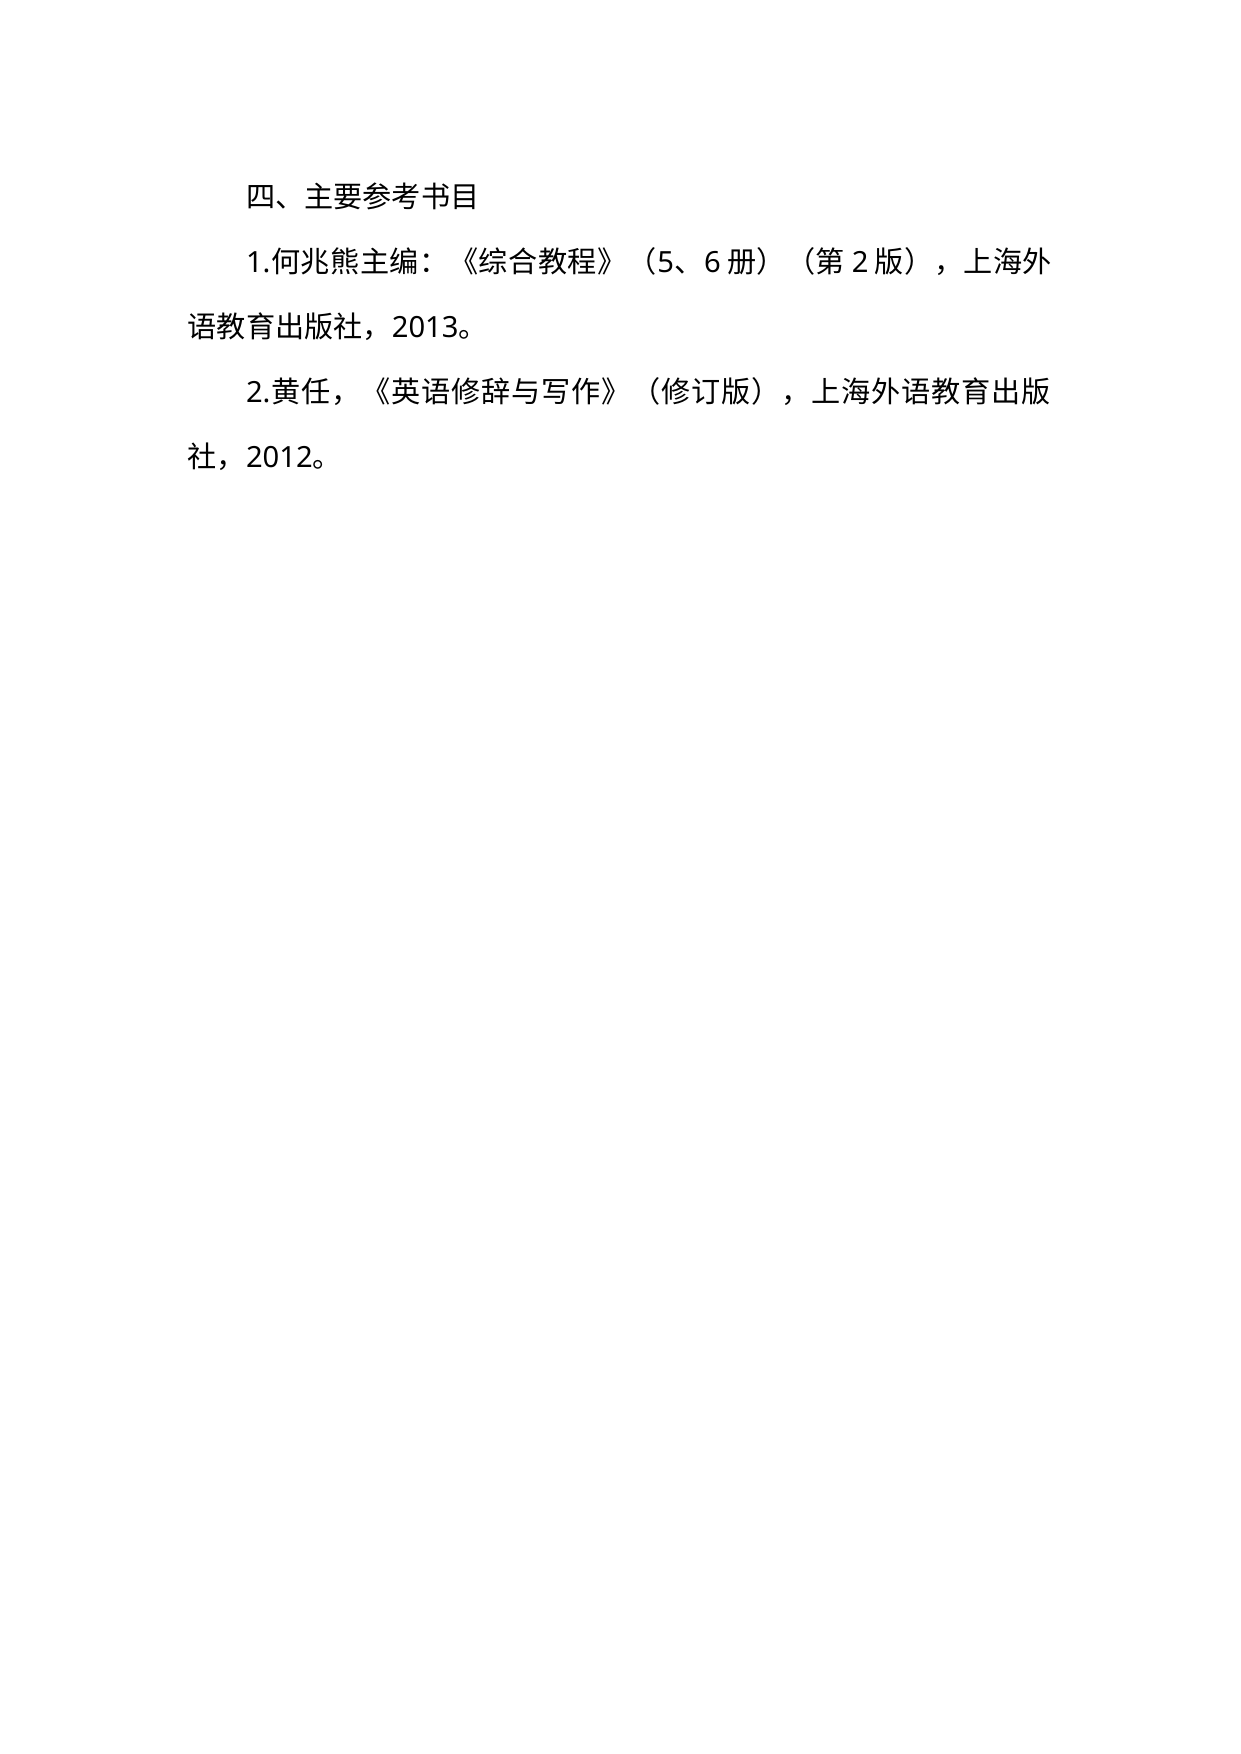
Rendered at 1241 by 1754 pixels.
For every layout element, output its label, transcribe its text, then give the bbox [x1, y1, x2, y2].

text 2.黄任，《英语修辞与写作》（修订版），上海外语教育出版社，2012。 [187, 357, 1053, 487]
text 四、主要参考书目 [187, 162, 1053, 227]
text 1.何兆熊主编：《综合教程》（5、6册）（第2版），上海外语教育出版社，2013。 [187, 227, 1053, 357]
